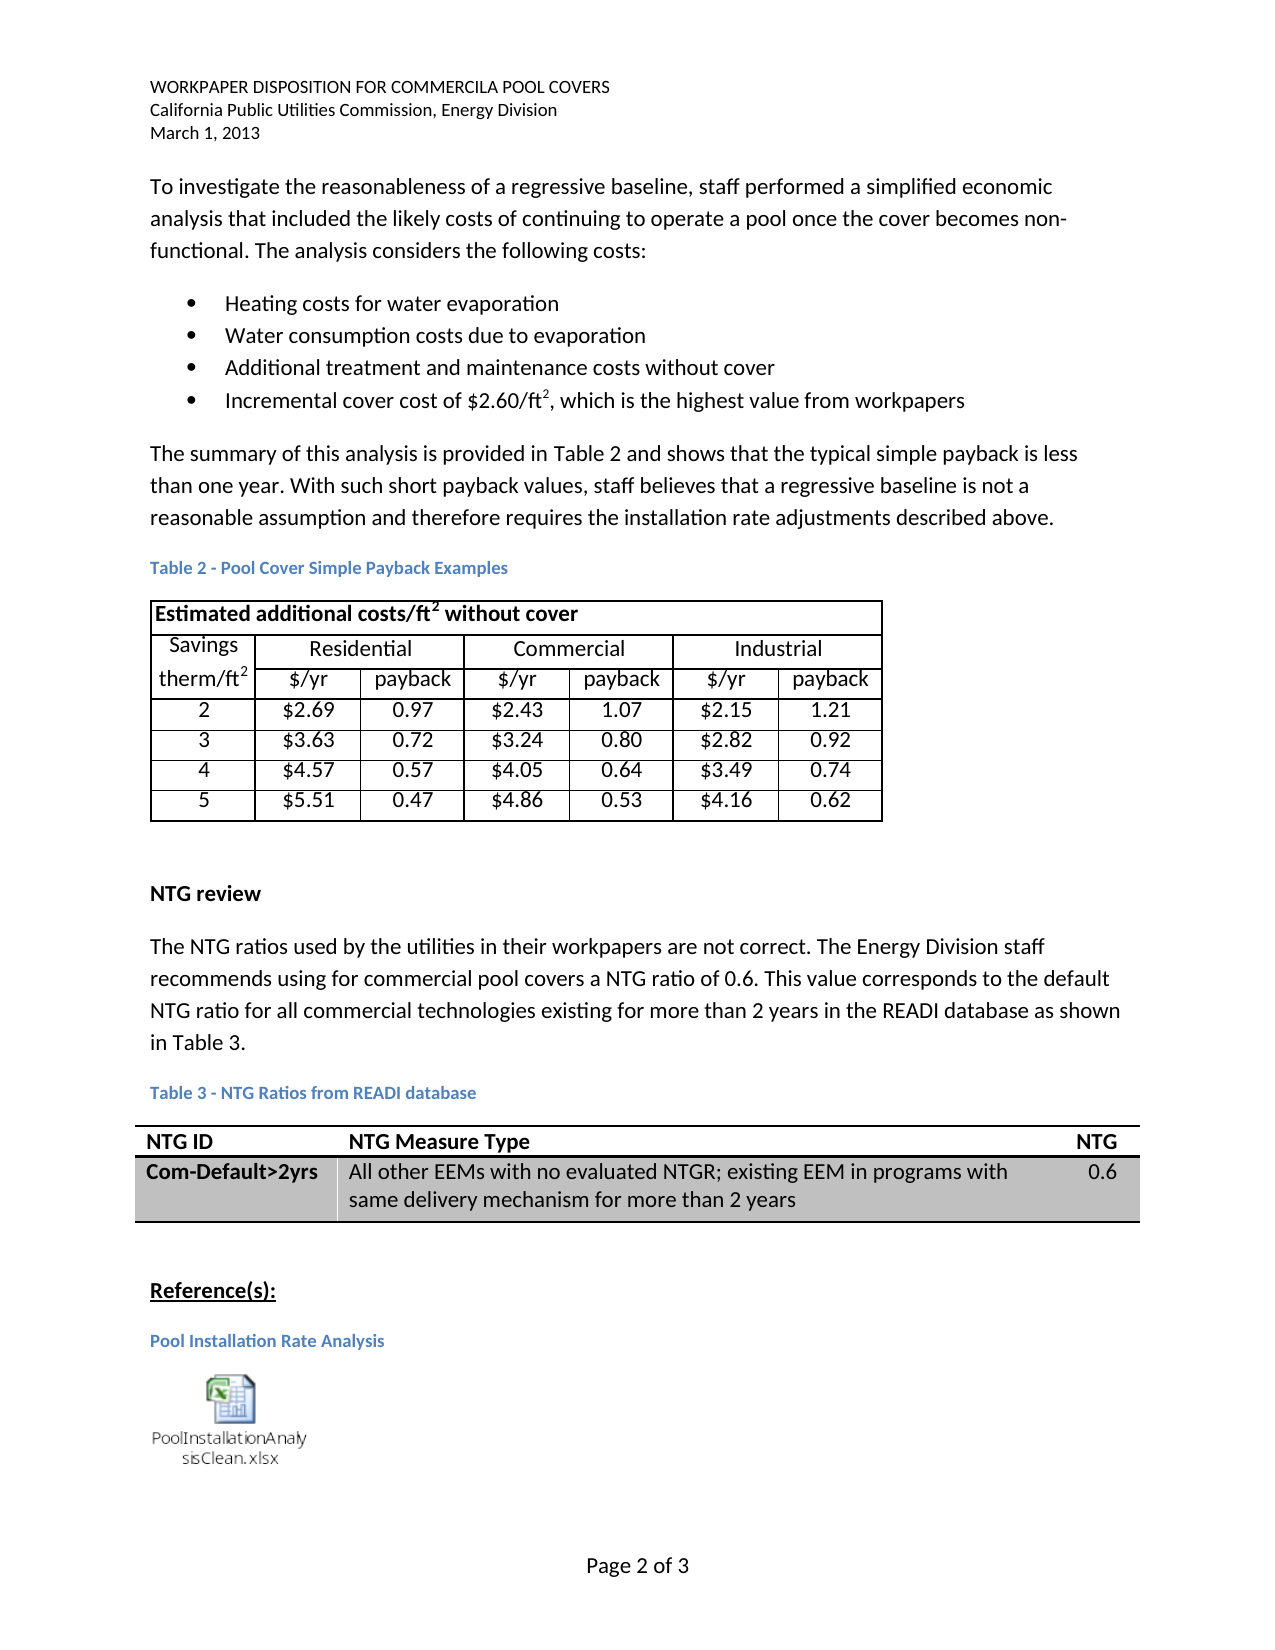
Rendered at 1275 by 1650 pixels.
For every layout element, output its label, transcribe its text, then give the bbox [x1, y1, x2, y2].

list Water consumption costs due to evaporation [187, 321, 1125, 349]
table_cell 0.6 [1065, 1158, 1140, 1221]
list Additional treatment and maintenance costs without cover [187, 353, 1125, 382]
text Table 3 - NTG Ratios from READI database [150, 1081, 1125, 1104]
table_cell All other EEMs with no evaluated NTGR; existing EEM in programs with same delivery mechanism for more than 2 years [338, 1158, 1065, 1221]
list NTG review [150, 879, 1125, 907]
text Reference(s): [150, 1276, 1125, 1304]
text Pool Installation Rate Analysis [150, 1329, 1125, 1352]
table_header NTG [1065, 1127, 1140, 1155]
list Heating costs for water evaporation [187, 289, 1125, 317]
list Incremental cover cost of $2.60/ft2, which is the highest value from workpapers [187, 386, 1125, 414]
text The summary of this analysis is provided in Table 2 and shows that the typical simple payback is less than one year. With such short payback values, staff believes that a regressive baseline is not a reasonable assumption and therefore requires the installation rate adjustments described above. [150, 439, 1125, 531]
text The NTG ratios used by the utilities in their workpapers are not correct. The Energy Division staff recommends using for commercial pool covers a NTG ratio of 0.6. This value corresponds to the default NTG ratio for all commercial technologies existing for more than 2 years in the READI database as shown in Table 2. [150, 932, 1125, 1056]
text To investigate the reasonableness of a regressive baseline, staff performed a simplified economic analysis that included the likely costs of continuing to operate a pool once the cover becomes non-functional. The analysis considers the following costs: [150, 172, 1125, 264]
table_cell Com-Default>2yrs [135, 1158, 337, 1221]
table_header NTG ID [135, 1127, 337, 1155]
table_header NTG Measure Type [338, 1127, 1065, 1155]
